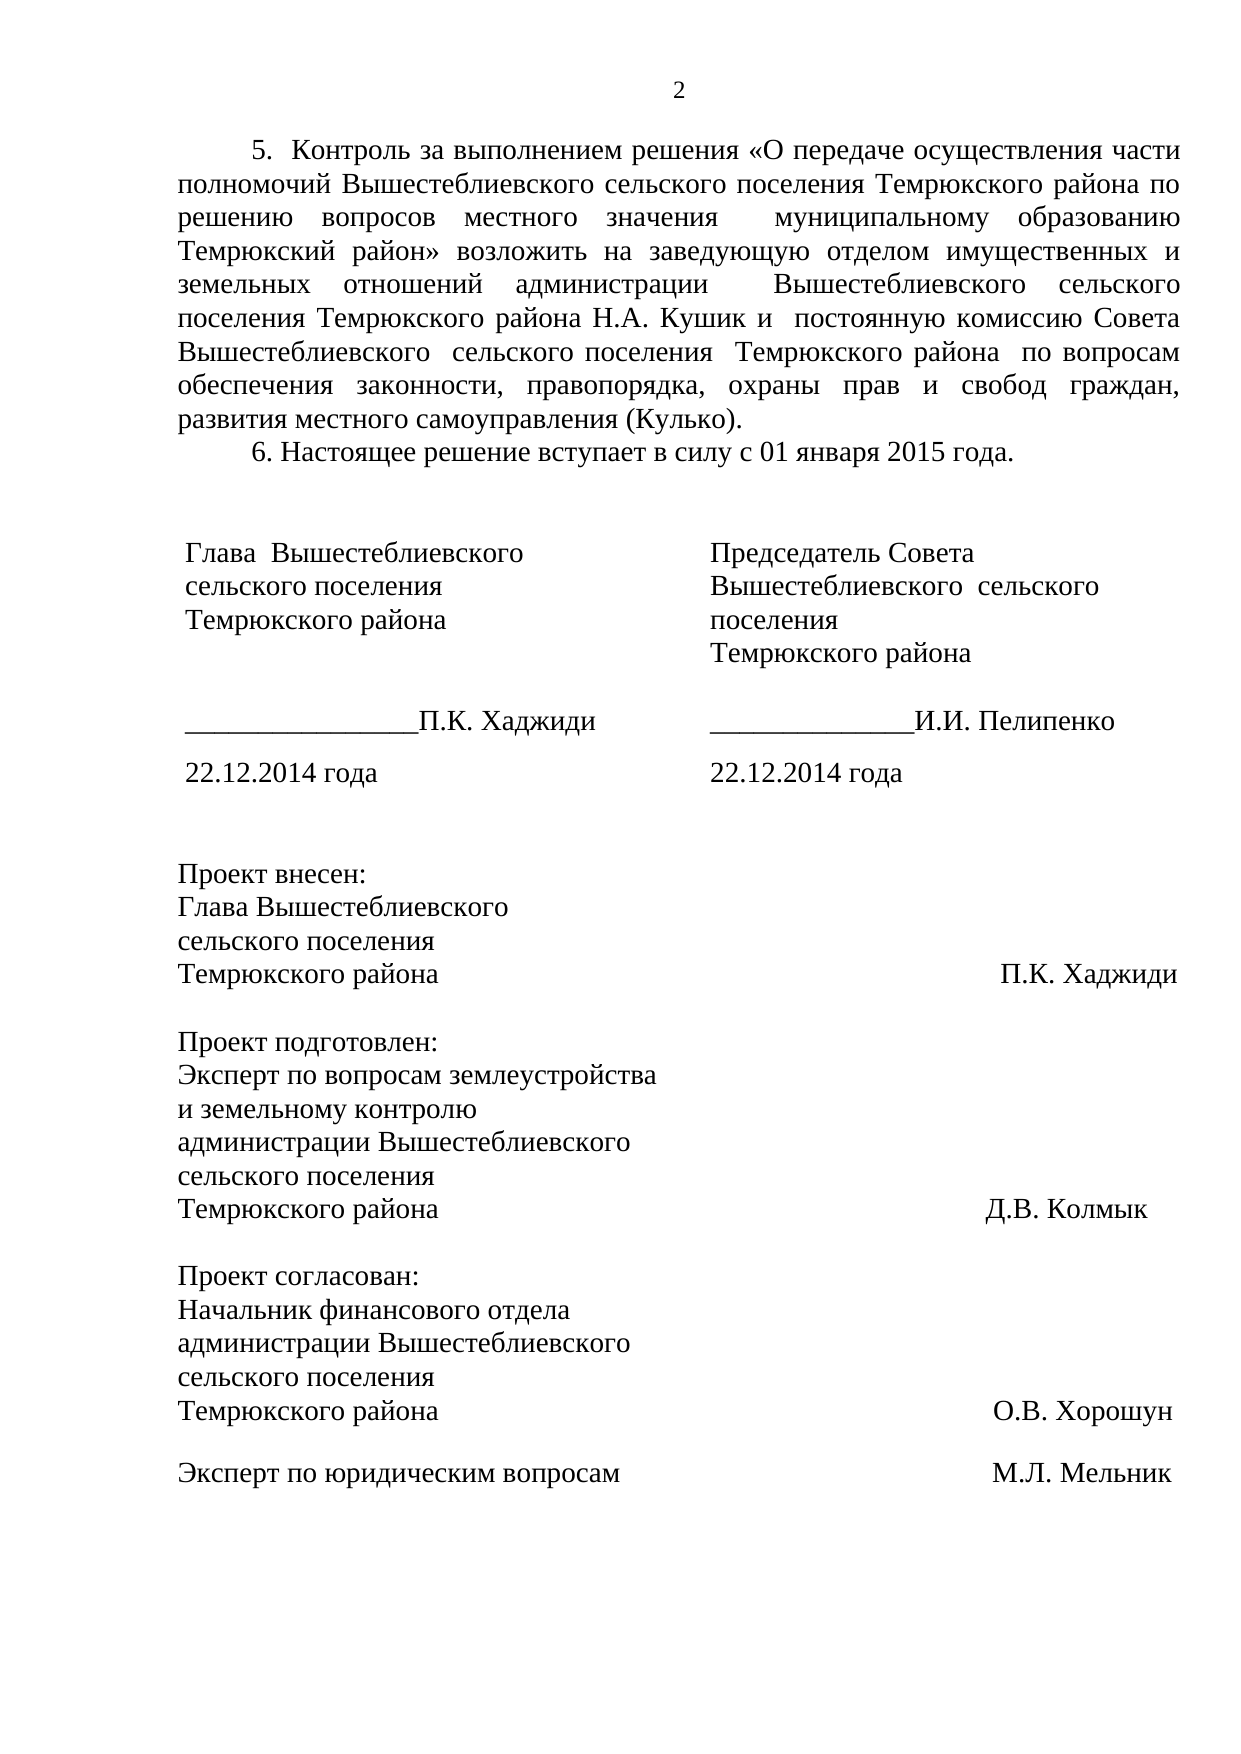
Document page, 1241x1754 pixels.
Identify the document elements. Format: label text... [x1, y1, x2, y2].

text администрации Вышестеблиевского [177, 1326, 1181, 1359]
text сельского поселения [177, 1359, 1181, 1393]
text и земельному контролю [177, 1091, 1181, 1124]
text Темрюкского района Д.В. Колмык [177, 1191, 1181, 1225]
table_header Председатель Совета Вышестеблиевского сельского поселения Темрюкского района ______________И.И. Пелипенко 22.12.2014 года [653, 535, 1152, 789]
text Эксперт по вопросам землеустройства [177, 1057, 1181, 1091]
text Начальник финансового отдела [177, 1292, 1181, 1326]
text Проект согласован: [177, 1258, 1181, 1292]
text администрации Вышестеблиевского [177, 1124, 1181, 1158]
text Темрюкского района О.В. Хорошун [177, 1393, 1181, 1426]
text сельского поселения [177, 1158, 1181, 1191]
text Глава Вышестеблиевского [177, 889, 1181, 923]
text сельского поселения [177, 923, 1181, 957]
text 5. Контроль за выполнением решения «О передаче осуществления части полномочий Вышестеблиевского сельского поселения Темрюкского района по решению вопросов местного значения муниципальному образованию Темрюкский район» возложить на заведующую отделом имущественных и земельных отношений администрации Вышестеблиевского сельского поселения Темрюкского района Н.А. Кушик и постоянную комиссию Совета Вышестеблиевского сельского поселения Темрюкского района по вопросам обеспечения законности, правопорядка, охраны прав и свобод граждан, развития местного самоуправления (Кулько). [177, 132, 1181, 434]
text Проект подготовлен: [177, 1024, 1181, 1057]
table_header Глава Вышестеблиевского сельского поселения Темрюкского района ________________П.К. Хаджиди 22.12.2014 года [155, 535, 653, 789]
text Проект внесен: [177, 856, 1181, 889]
text Эксперт по юридическим вопросам М.Л. Мельник [177, 1455, 1181, 1488]
text 6. Настоящее решение вступает в силу с 01 января 2015 года. [177, 434, 1181, 468]
text Темрюкского района П.К. Хаджиди [177, 957, 1181, 990]
